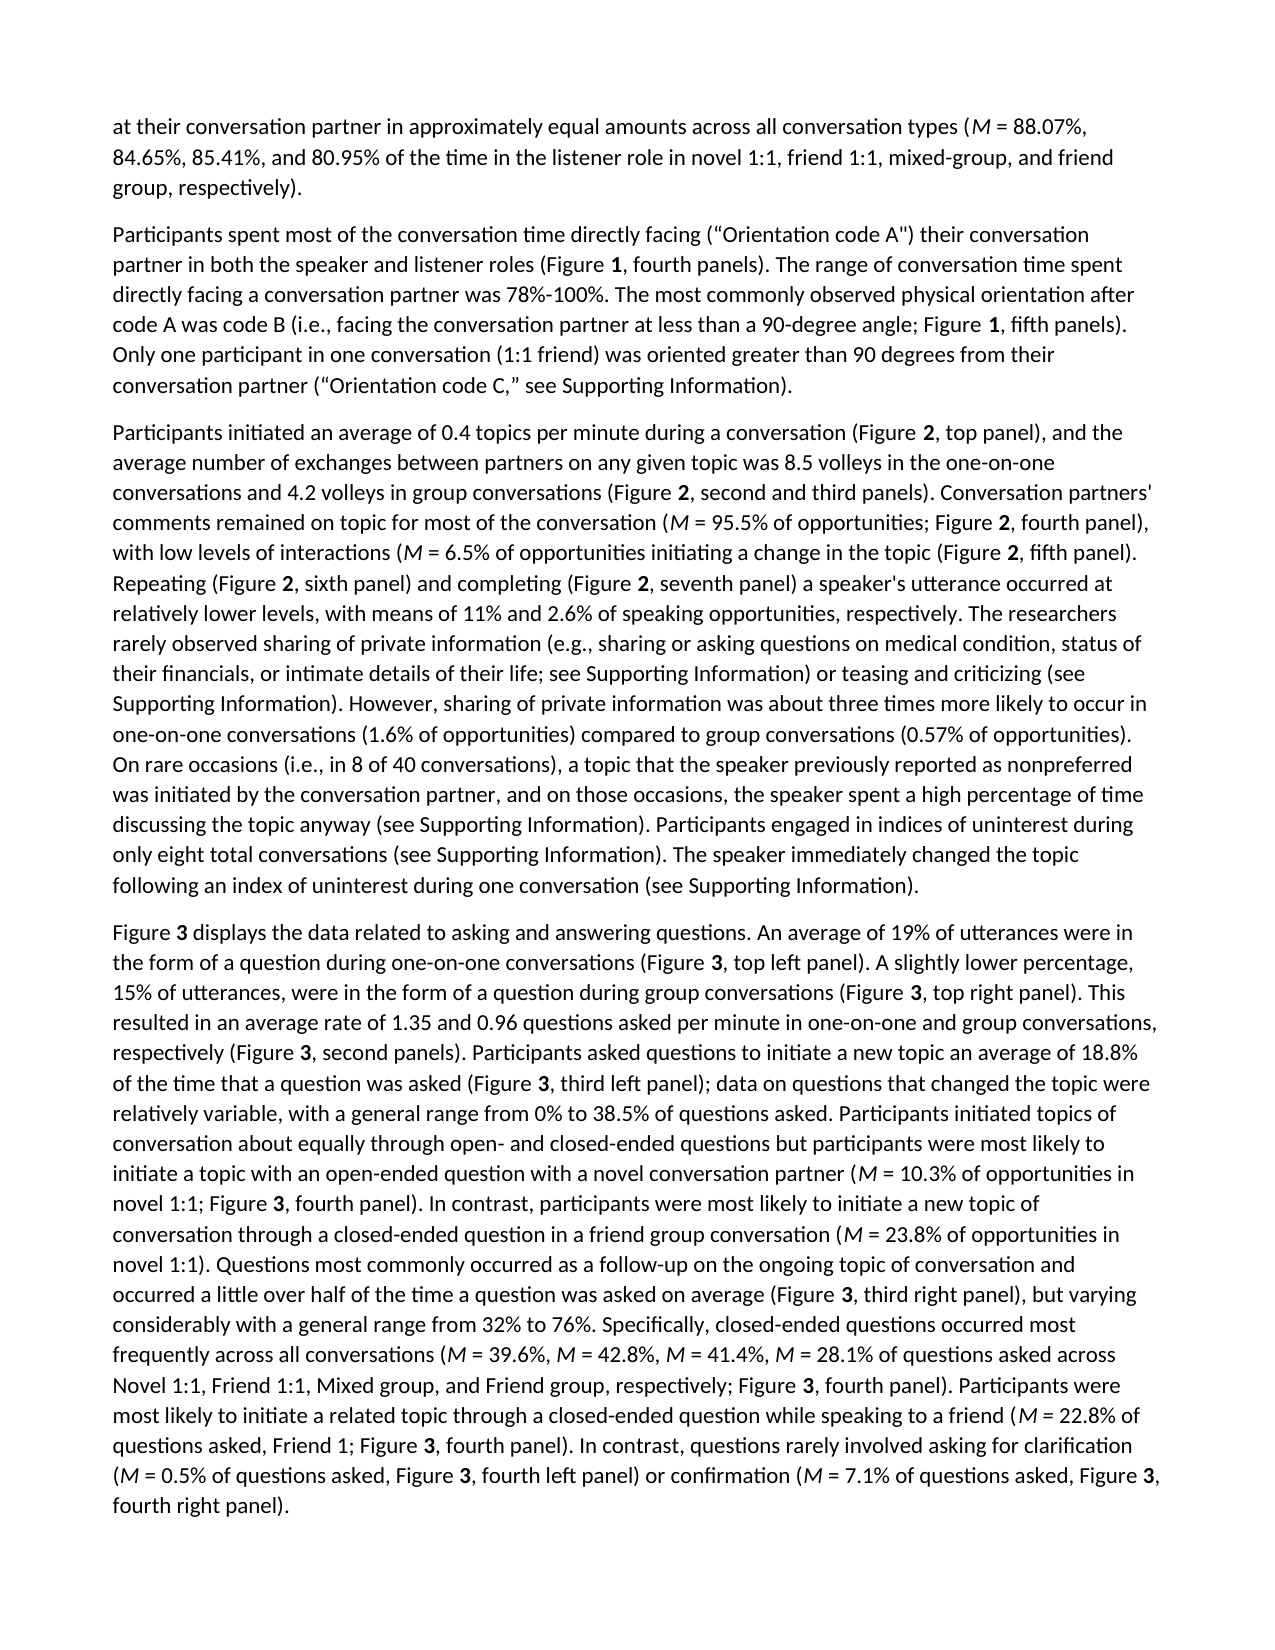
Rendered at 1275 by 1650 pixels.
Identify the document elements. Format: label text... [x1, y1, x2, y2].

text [112, 112, 1162, 201]
text Participants initiated an average of 0.4 topics per minute during a conversation (Figure 2, top panel), and the average number of exchanges between partners on any given topic was 8.5 volleys in the one-on-one conversations and 4.2 volleys in group conversations (Figure 2, second and third panels). Conversation partners' comments remained on topic for most of the conversation (M = 95.5% of opportunities; Figure 2, fourth panel), with low levels of interactions (M = 6.5% of opportunities initiating a change in the topic (Figure 2, fifth panel). Repeating (Figure 2, sixth panel) and completing (Figure 2, seventh panel) a speaker's utterance occurred at relatively lower levels, with means of 11% and 2.6% of speaking opportunities, respectively. The researchers rarely observed sharing of private information (e.g., sharing or asking questions on medical condition, status of their financials, or intimate details of their life; see Supporting Information) or teasing and criticizing (see Supporting Information). However, sharing of private information was about three times more likely to occur in one-on-one conversations (1.6% of opportunities) compared to group conversations (0.57% of opportunities). On rare occasions (i.e., in 8 of 40 conversations), a topic that the speaker previously reported as nonpreferred was initiated by the conversation partner, and on those occasions, the speaker spent a high percentage of time discussing the topic anyway (see Supporting Information). Participants engaged in indices of uninterest during only eight total conversations (see Supporting Information). The speaker immediately changed the topic following an index of uninterest during one conversation (see Supporting Information). [112, 418, 1162, 899]
text Participants spent most of the conversation time directly facing (“Orientation code A") their conversation partner in both the speaker and listener roles (Figure 1, fourth panels). The range of conversation time spent directly facing a conversation partner was 78%-100%. The most commonly observed physical orientation after code A was code B (i.e., facing the conversation partner at less than a 90-degree angle; Figure 1, fifth panels). Only one participant in one conversation (1:1 friend) was oriented greater than 90 degrees from their conversation partner (“Orientation code C,” see Supporting Information). [112, 220, 1162, 399]
text Figure 3 displays the data related to asking and answering questions. An average of 19% of utterances were in the form of a question during one-on-one conversations (Figure 3, top left panel). A slightly lower percentage, 15% of utterances, were in the form of a question during group conversations (Figure 3, top right panel). This resulted in an average rate of 1.35 and 0.96 questions asked per minute in one-on-one and group conversations, respectively (Figure 3, second panels). Participants asked questions to initiate a new topic an average of 18.8% of the time that a question was asked (Figure 3, third left panel); data on questions that changed the topic were relatively variable, with a general range from 0% to 38.5% of questions asked. Participants initiated topics of conversation about equally through open- and closed-ended questions but participants were most likely to initiate a topic with an open-ended question with a novel conversation partner (M = 10.3% of opportunities in novel 1:1; Figure 3, fourth panel). In contrast, participants were most likely to initiate a new topic of conversation through a closed-ended question in a friend group conversation (M = 23.8% of opportunities in novel 1:1). Questions most commonly occurred as a follow-up on the ongoing topic of conversation and occurred a little over half of the time a question was asked on average (Figure 3, third right panel), but varying considerably with a general range from 32% to 76%. Specifically, closed-ended questions occurred most frequently across all conversations (M = 39.6%, M = 42.8%, M = 41.4%, M = 28.1% of questions asked across Novel 1:1, Friend 1:1, Mixed group, and Friend group, respectively; Figure 3, fourth panel). Participants were most likely to initiate a related topic through a closed-ended question while speaking to a friend (M = 22.8% of questions asked, Friend 1; Figure 3, fourth panel). In contrast, questions rarely involved asking for clarification (M = 0.5% of questions asked, Figure 3, fourth left panel) or confirmation (M = 7.1% of questions asked, Figure 3, fourth right panel). [112, 918, 1162, 1520]
